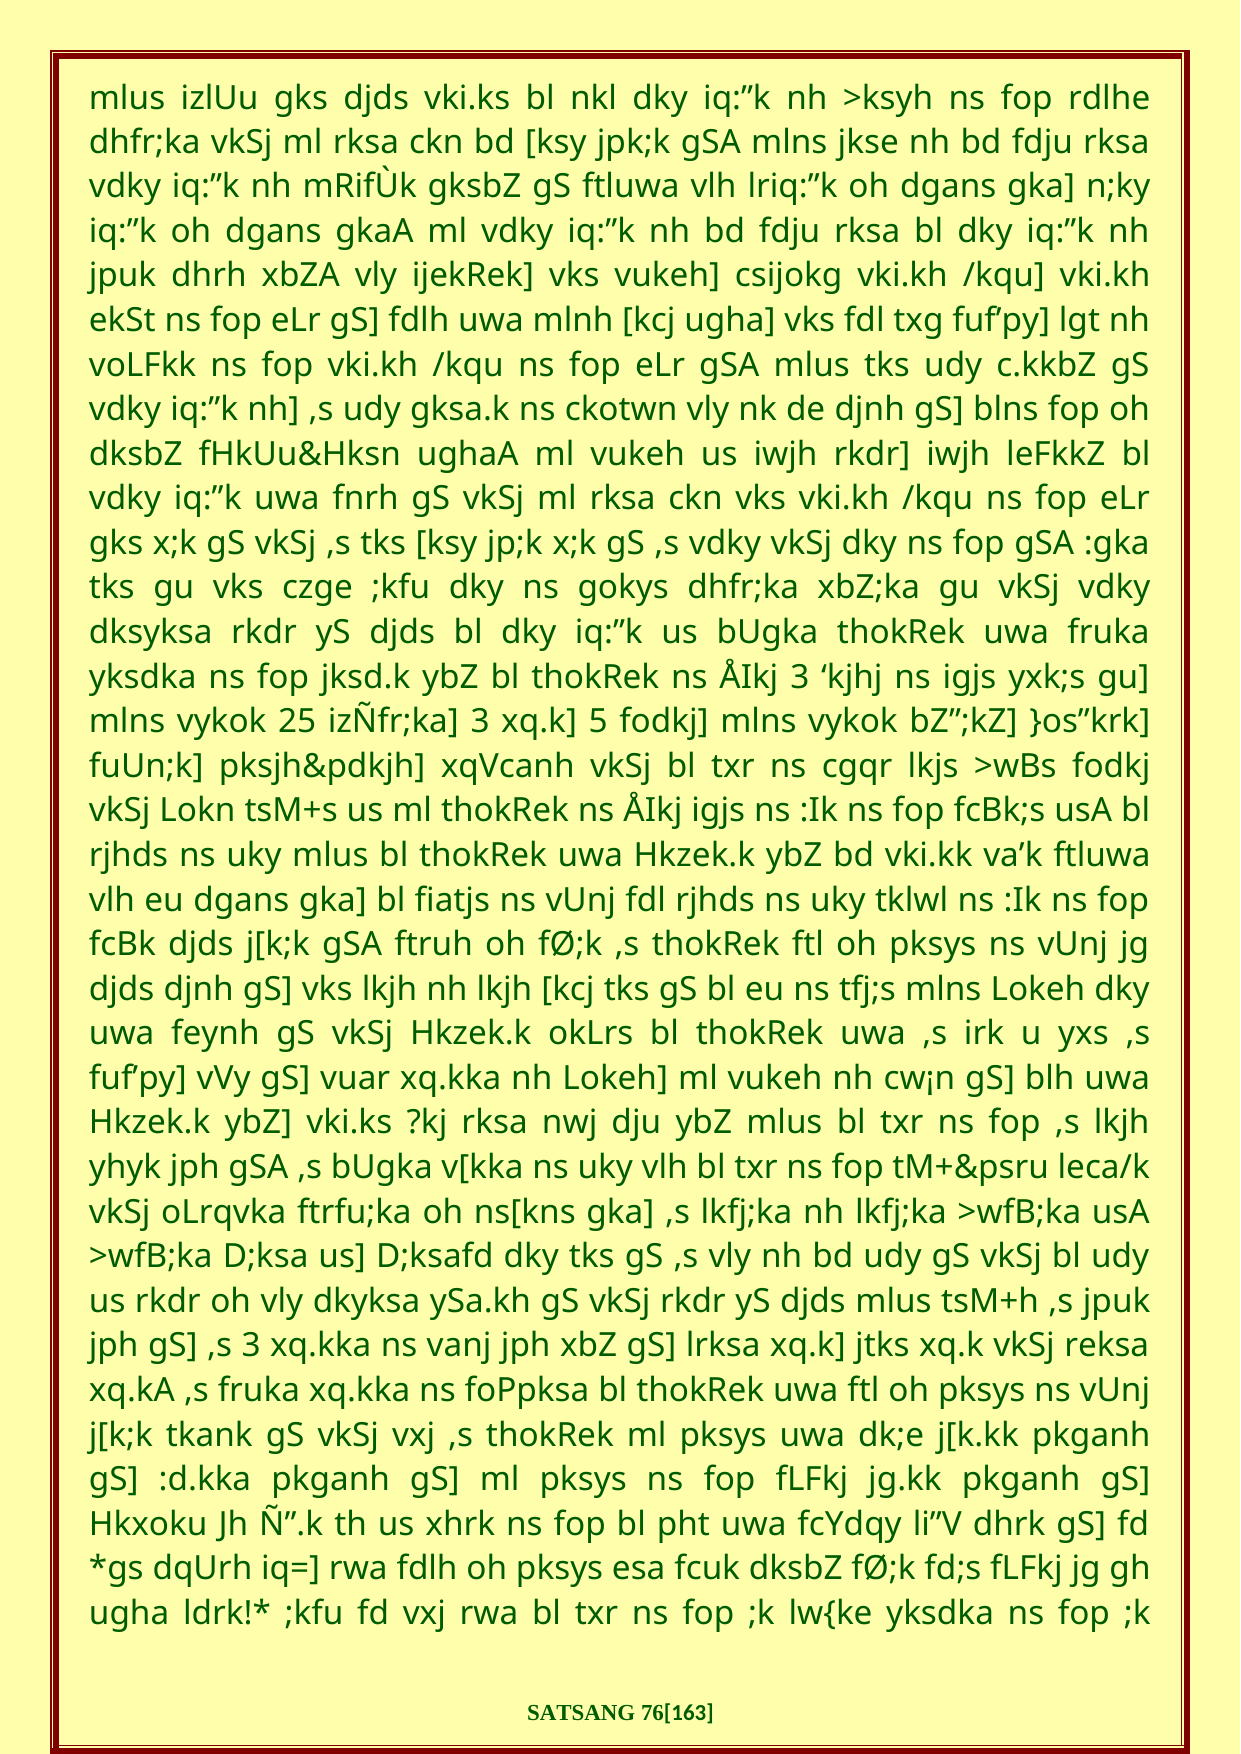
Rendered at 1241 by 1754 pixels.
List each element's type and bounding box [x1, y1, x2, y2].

text [89, 74, 1152, 1634]
